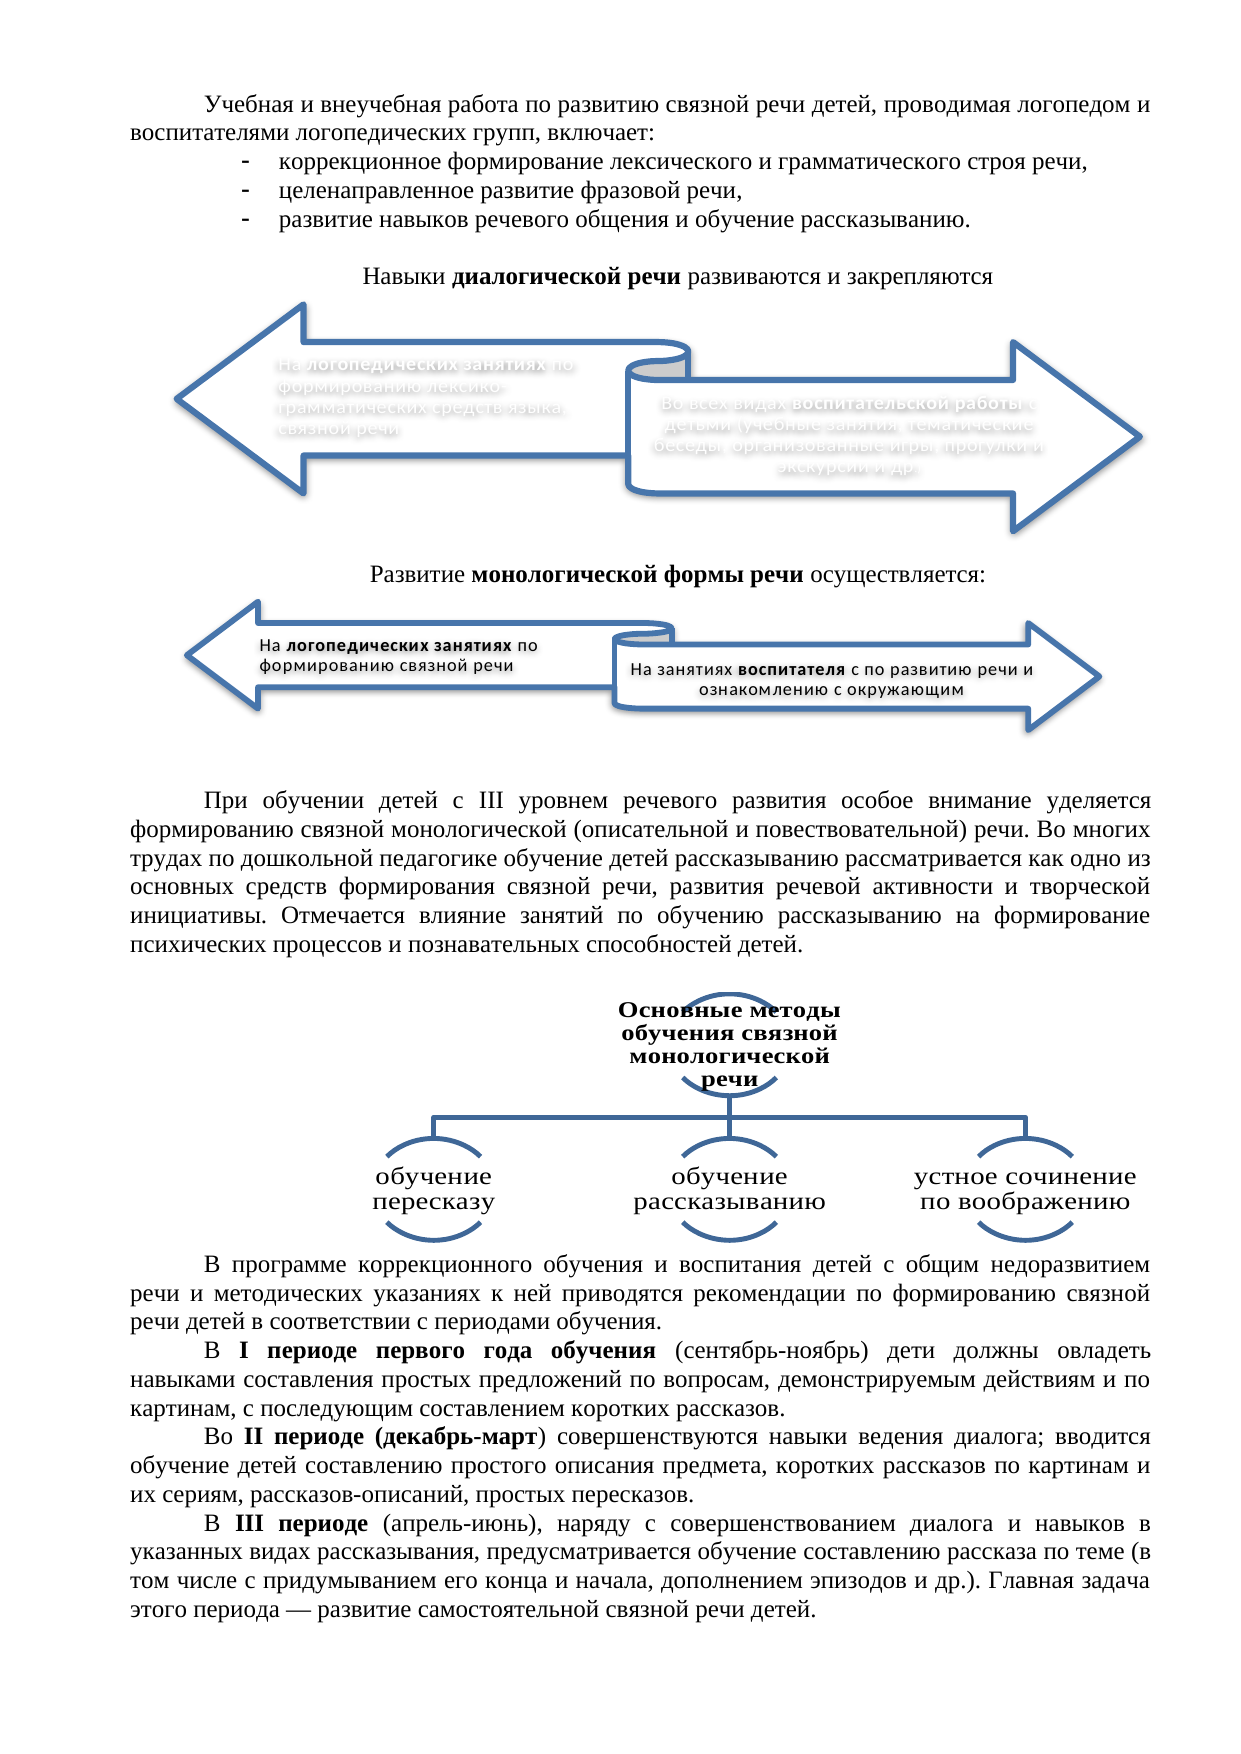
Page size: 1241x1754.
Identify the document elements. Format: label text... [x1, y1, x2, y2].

text В III периоде (апрель-июнь), наряду с совершенствованием диалога и навыков в указанных видах рассказывания, предусматривается обучение составлению рассказа по теме (в том числе с придумыванием его конца и начала, дополнением эпизодов и др.). Главная задача этого периода — развитие самостоятельной связной речи детей. [130, 1508, 1152, 1623]
text Во II периоде (декабрь-март) совершенствуются навыки ведения диалога; вводится обучение детей составлению простого описания предмета, коротких рассказов по картинам и их сериям, рассказов-описаний, простых пересказов. [130, 1421, 1152, 1508]
text Навыки диалогической речи развиваются и закрепляются [130, 261, 1152, 290]
text Развитие монологической формы речи осуществляется: [130, 559, 1152, 587]
list развитие навыков речевого общения и обучение рассказыванию. [241, 204, 1152, 232]
list целенаправленное развитие фразовой речи, [241, 175, 1152, 204]
text Учебная и внеучебная работа по развитию связной речи детей, проводимая логопедом и воспитателями логопедических групп, включает: [130, 89, 1152, 146]
text При обучении детей с III уровнем речевого развития особое внимание уделяется формированию связной монологической (описательной и повествовательной) речи. Во многих трудах по дошкольной педагогике обучение детей рассказыванию рассматривается как одно из основных средств формирования связной речи, развития речевой активности и творческой инициативы. Отмечается влияние занятий по обучению рассказыванию на формирование психических процессов и познавательных способностей детей. [130, 785, 1152, 958]
text В программе коррекционного обучения и воспитания детей с общим недоразвитием речи и методических указаниях к ней приводятся рекомендации по формированию связной речи детей в соответствии с периодами обучения. [130, 1249, 1152, 1335]
list коррекционное формирование лексического и грамматического строя речи, [241, 146, 1152, 175]
text В I периоде первого года обучения (сентябрь-ноябрь) дети должны овладеть навыками составления простых предложений по вопросам, демонстрируемым действиям и по картинам, с последующим составлением коротких рассказов. [130, 1335, 1152, 1421]
